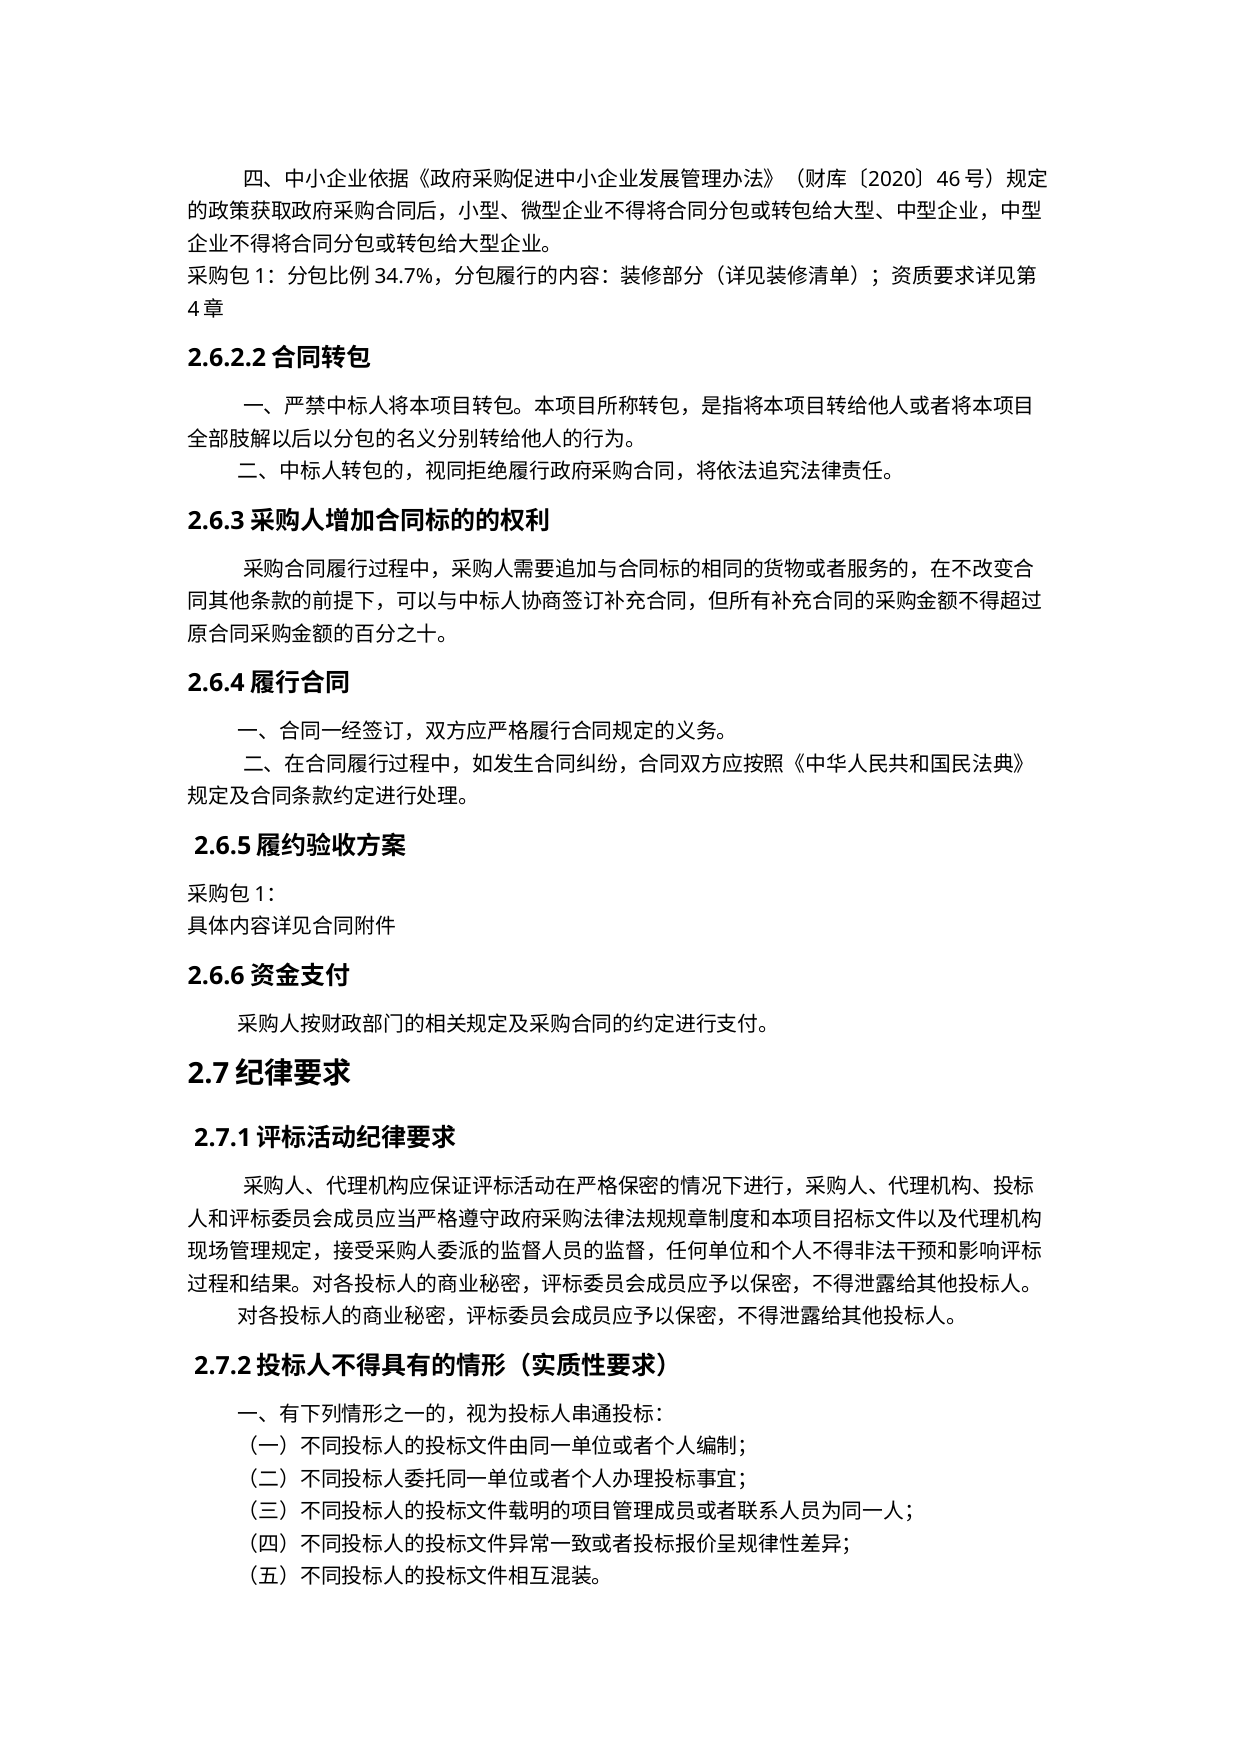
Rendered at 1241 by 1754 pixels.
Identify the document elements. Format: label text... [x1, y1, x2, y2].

text （五）不同投标人的投标文件相互混装。 [187, 1559, 1053, 1592]
text 一、有下列情形之一的，视为投标人串通投标： [187, 1397, 1053, 1429]
text 采购人按财政部门的相关规定及采购合同的约定进行支付。 [187, 1007, 1053, 1039]
text 二、在合同履行过程中，如发生合同纠纷，合同双方应按照《中华人民共和国民法典》规定及合同条款约定进行处理。 [187, 747, 1053, 812]
text （三）不同投标人的投标文件载明的项目管理成员或者联系人员为同一人； [187, 1494, 1053, 1527]
text 采购合同履行过程中，采购人需要追加与合同标的相同的货物或者服务的，在不改变合同其他条款的前提下，可以与中标人协商签订补充合同，但所有补充合同的采购金额不得超过原合同采购金额的百分之十。 [187, 552, 1053, 649]
text 一、合同一经签订，双方应严格履行合同规定的义务。 [187, 714, 1053, 747]
text 2.6.6资金支付 [187, 942, 1053, 1007]
text （一）不同投标人的投标文件由同一单位或者个人编制； [187, 1429, 1053, 1462]
text 一、严禁中标人将本项目转包。本项目所称转包，是指将本项目转给他人或者将本项目全部肢解以后以分包的名义分别转给他人的行为。 [187, 389, 1053, 454]
text 四、中小企业依据《政府采购促进中小企业发展管理办法》（财库〔2020〕46号）规定的政策获取政府采购合同后，小型、微型企业不得将合同分包或转包给大型、中型企业，中型企业不得将合同分包或转包给大型企业。 [187, 162, 1053, 259]
text 2.6.3采购人增加合同标的的权利 [187, 487, 1053, 552]
text 对各投标人的商业秘密，评标委员会成员应予以保密，不得泄露给其他投标人。 [187, 1299, 1053, 1332]
text 采购人、代理机构应保证评标活动在严格保密的情况下进行，采购人、代理机构、投标人和评标委员会成员应当严格遵守政府采购法律法规规章制度和本项目招标文件以及代理机构现场管理规定，接受采购人委派的监督人员的监督，任何单位和个人不得非法干预和影响评标过程和结果。对各投标人的商业秘密，评标委员会成员应予以保密，不得泄露给其他投标人。 [187, 1169, 1053, 1299]
text 2.6.2.2合同转包 [187, 324, 1053, 389]
text 二、中标人转包的，视同拒绝履行政府采购合同，将依法追究法律责任。 [187, 454, 1053, 487]
text （四）不同投标人的投标文件异常一致或者投标报价呈规律性差异； [187, 1527, 1053, 1559]
text 2.6.5履约验收方案 [187, 812, 1053, 877]
text 2.6.4履行合同 [187, 649, 1053, 714]
text 2.7纪律要求 [187, 1039, 1053, 1104]
text （二）不同投标人委托同一单位或者个人办理投标事宜； [187, 1462, 1053, 1494]
text 采购包1： [187, 877, 1053, 909]
text 具体内容详见合同附件 [187, 909, 1053, 942]
text 2.7.2投标人不得具有的情形（实质性要求） [187, 1332, 1053, 1397]
text 采购包1：分包比例34.7%，分包履行的内容：装修部分（详见装修清单）；资质要求详见第4章 [187, 259, 1053, 324]
text 2.7.1评标活动纪律要求 [187, 1104, 1053, 1169]
